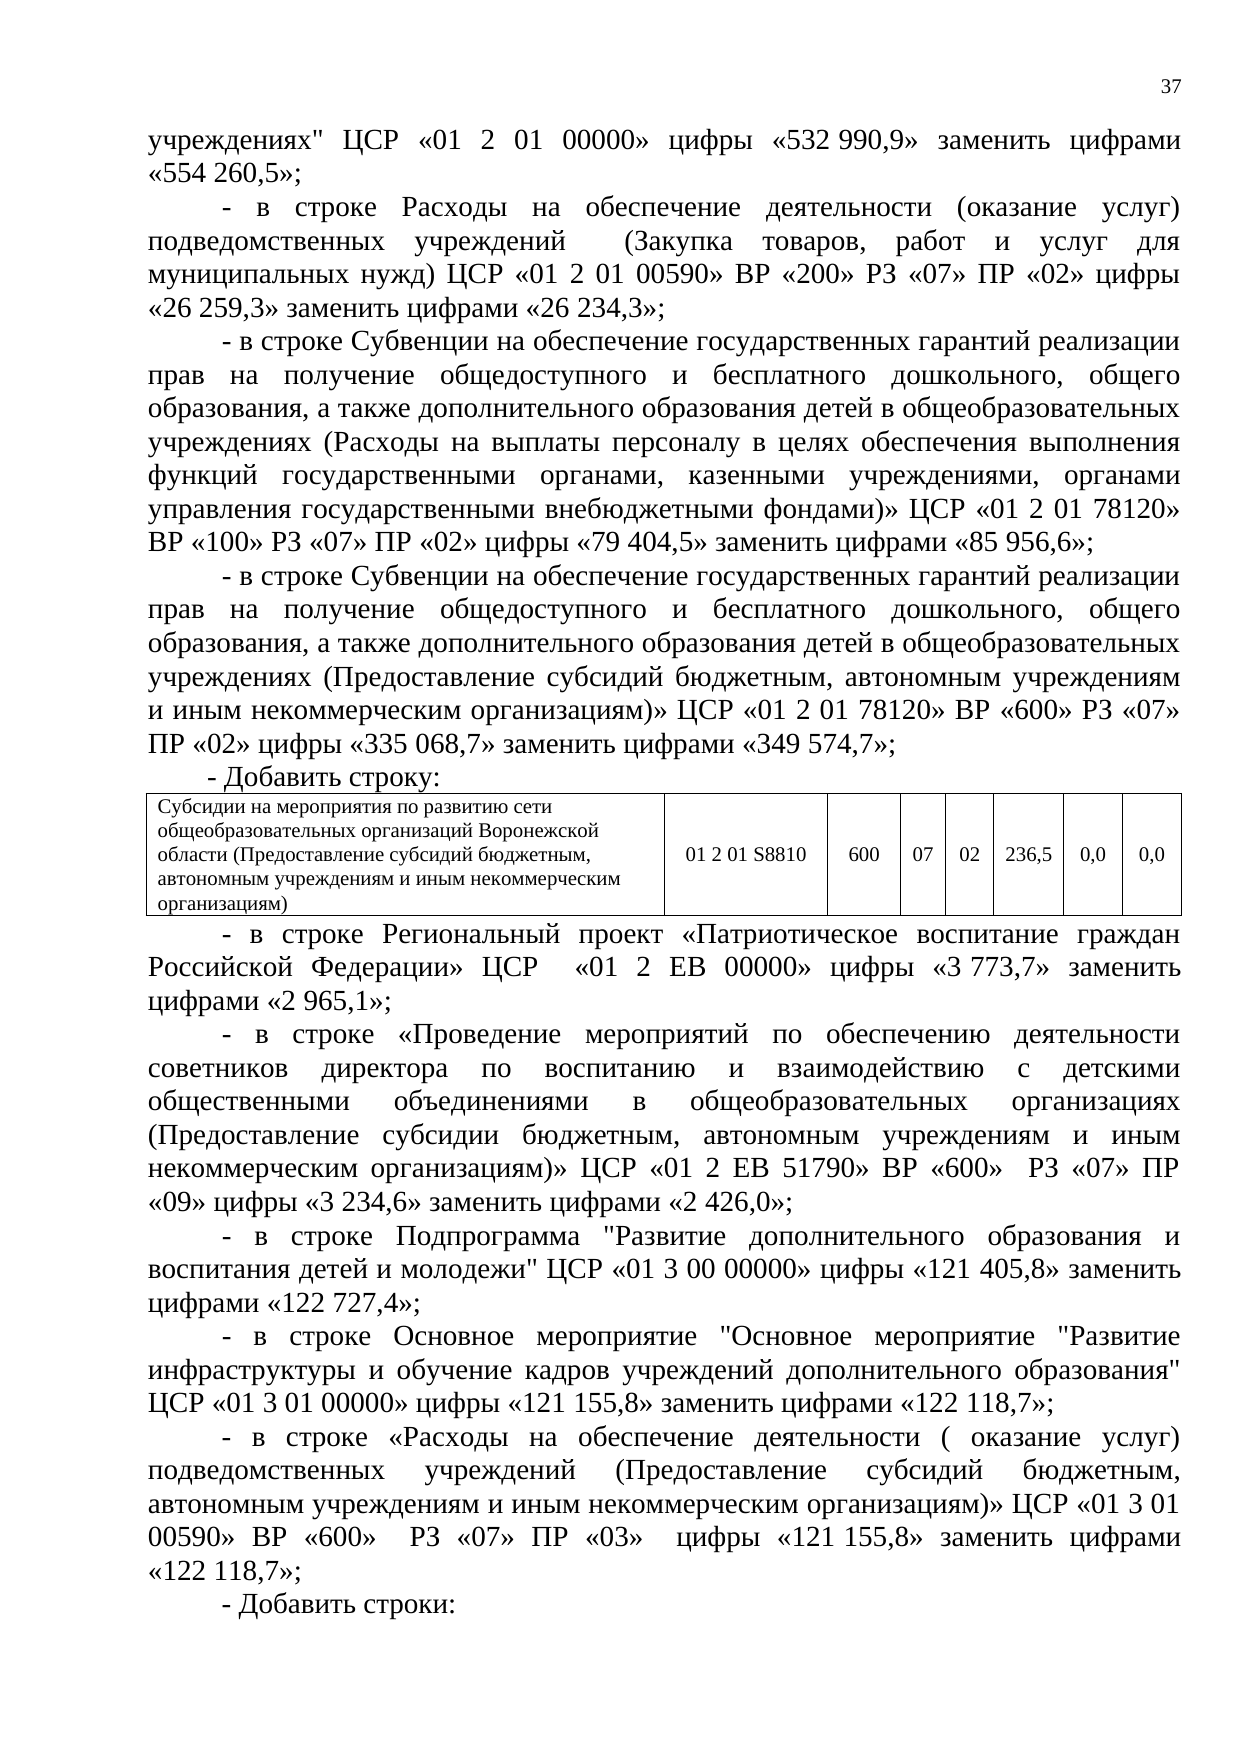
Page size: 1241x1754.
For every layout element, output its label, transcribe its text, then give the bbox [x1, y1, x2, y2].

table_header 02 [946, 794, 993, 915]
text - в строке Подпрограмма "Развитие дополнительного образования и воспитания детей и молодежи" ЦСР «01 3 00 00000» цифры «121 405,8» заменить цифрами «122 727,4»; [148, 1218, 1181, 1318]
text - в строке Расходы на обеспечение деятельности (оказание услуг) подведомственных учреждений (Закупка товаров, работ и услуг для муниципальных нужд) ЦСР «01 2 01 00590» ВР «200» РЗ «07» ПР «02» цифры «26 259,3» заменить цифрами «26 234,3»; [148, 189, 1181, 323]
table_header 0,0 [1064, 794, 1122, 915]
text - в строке Субвенции на обеспечение государственных гарантий реализации прав на получение общедоступного и бесплатного дошкольного, общего образования, а также дополнительного образования детей в общеобразовательных учреждениях (Предоставление субсидий бюджетным, автономным учреждениям и иным некоммерческим организациям)» ЦСР «01 2 01 78120» ВР «600» РЗ «07» ПР «02» цифры «335 068,7» заменить цифрами «349 574,7»; [148, 558, 1181, 759]
table_header 600 [828, 794, 900, 915]
table_header 01 2 01 S8810 [665, 794, 827, 915]
table_header 236,5 [994, 794, 1063, 915]
text - Добавить строки: [148, 1587, 1181, 1620]
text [148, 122, 1181, 189]
text - в строке Субвенции на обеспечение государственных гарантий реализации прав на получение общедоступного и бесплатного дошкольного, общего образования, а также дополнительного образования детей в общеобразовательных учреждениях (Расходы на выплаты персоналу в целях обеспечения выполнения функций государственными органами, казенными учреждениями, органами управления государственными внебюджетными фондами)» ЦСР «01 2 01 78120» ВР «100» РЗ «07» ПР «02» цифры «79 404,5» заменить цифрами «85 956,6»; [148, 323, 1181, 558]
text - в строке Региональный проект «Патриотическое воспитание граждан Российской Федерации» ЦСР «01 2 ЕВ 00000» цифры «3 773,7» заменить цифрами «2 965,1»; [148, 916, 1181, 1016]
table_header 07 [901, 794, 945, 915]
text - в строке «Проведение мероприятий по обеспечению деятельности советников директора по воспитанию и взаимодействию с детскими общественными объединениями в общеобразовательных организациях (Предоставление субсидии бюджетным, автономным учреждениям и иным некоммерческим организациям)» ЦСР «01 2 ЕВ 51790» ВР «600» РЗ «07» ПР «09» цифры «3 234,6» заменить цифрами «2 426,0»; [148, 1016, 1181, 1218]
text - в строке «Расходы на обеспечение деятельности ( оказание услуг) подведомственных учреждений (Предоставление субсидий бюджетным, автономным учреждениям и иным некоммерческим организациям)» ЦСР «01 3 01 00590» ВР «600» РЗ «07» ПР «03» цифры «121 155,8» заменить цифрами «122 118,7»; [148, 1419, 1181, 1587]
text - Добавить строку: [148, 759, 1181, 793]
table_header Субсидии на мероприятия по развитию сети общеобразовательных организаций Воронежской области (Предоставление субсидий бюджетным, автономным учреждениям и иным некоммерческим организациям) [147, 794, 664, 915]
text - в строке Основное мероприятие "Основное мероприятие "Развитие инфраструктуры и обучение кадров учреждений дополнительного образования" ЦСР «01 3 01 00000» цифры «121 155,8» заменить цифрами «122 118,7»; [148, 1318, 1181, 1419]
table_header 0,0 [1123, 794, 1181, 915]
